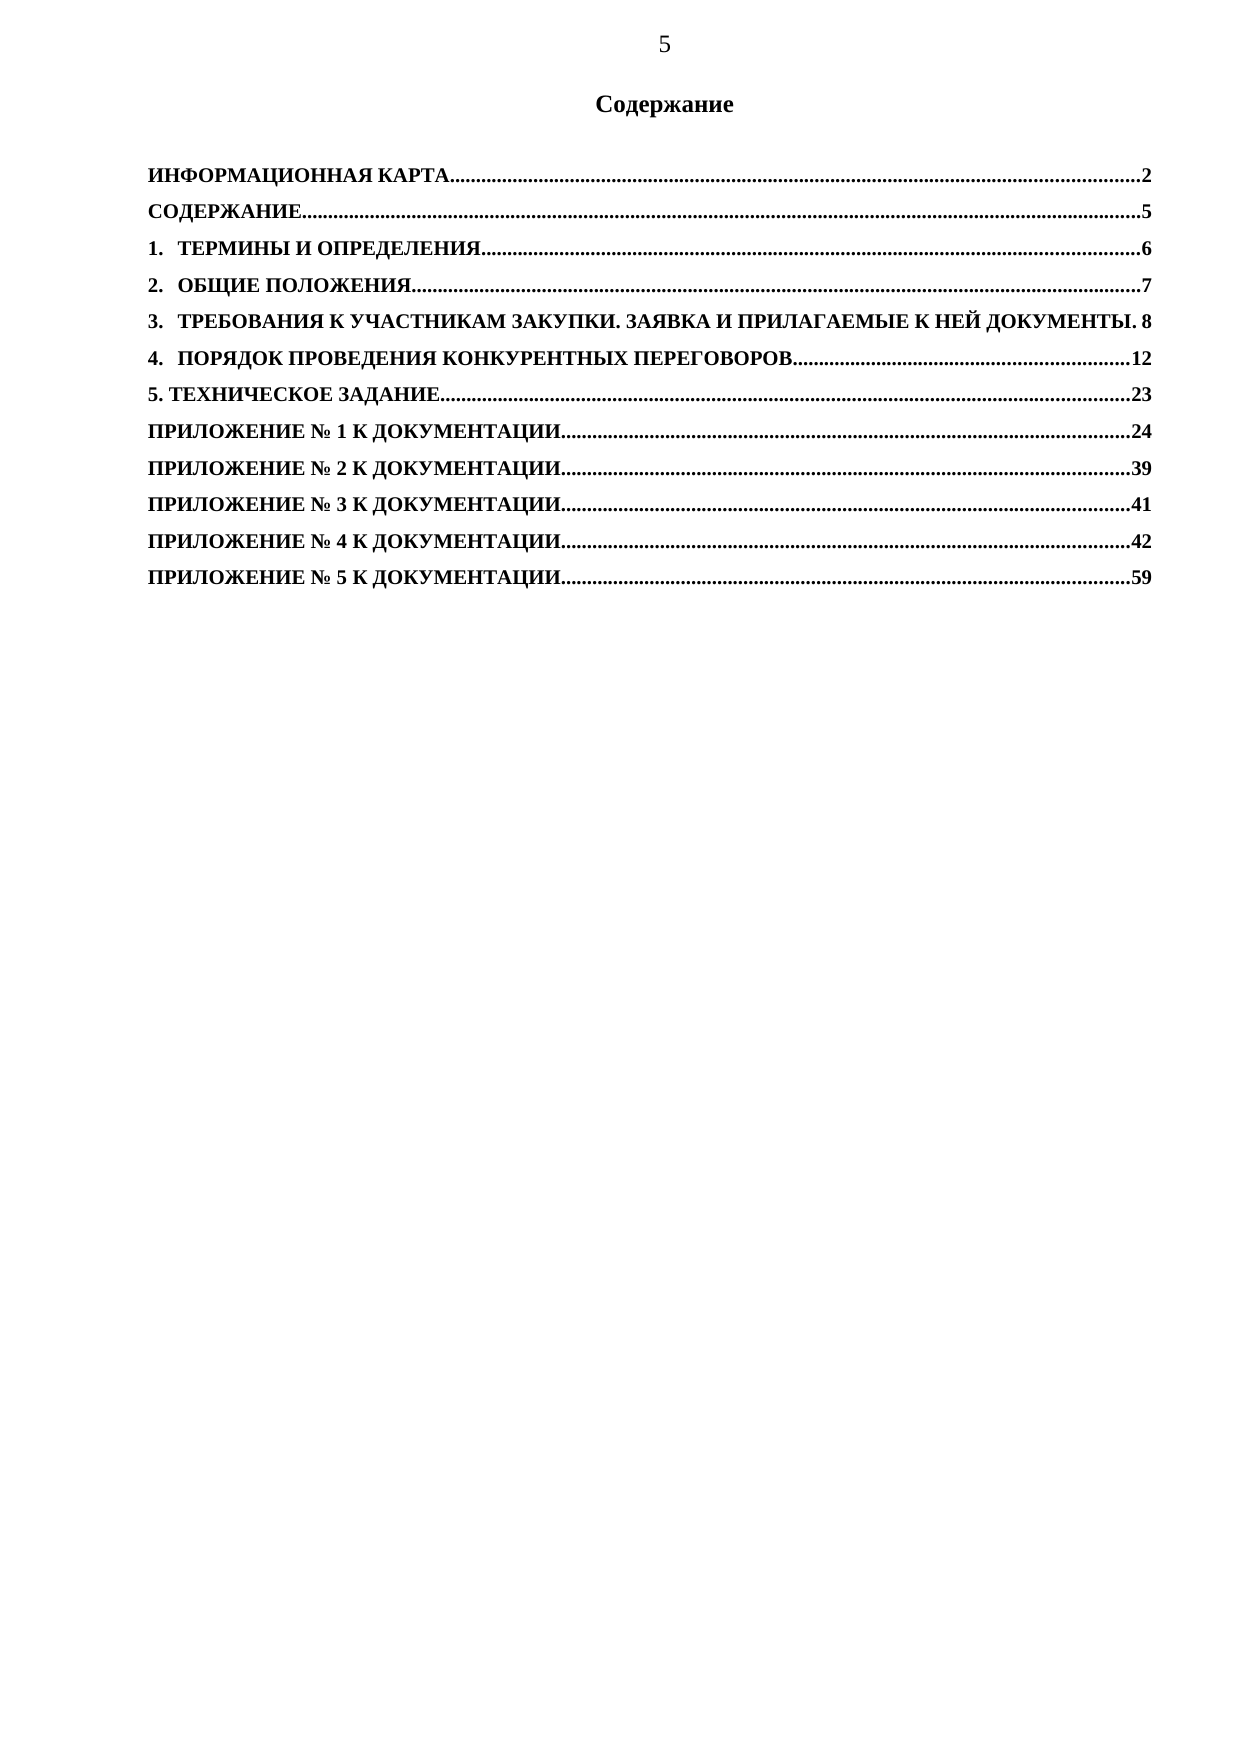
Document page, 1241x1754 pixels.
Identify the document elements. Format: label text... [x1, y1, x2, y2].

text Приложение № 1 к Документации 24 [148, 419, 1181, 443]
text 1. Термины и определения 6 [148, 236, 1181, 260]
text 3. Требования к Участникам закупки. Заявка и прилагаемые к ней документы 8 [148, 309, 1181, 333]
text Информационная карта 2 [148, 163, 1181, 187]
text Приложение № 4 к Документации 42 [148, 528, 1181, 553]
text Приложение № 3 к Документации 41 [148, 492, 1181, 516]
text 2. Общие положения 7 [148, 273, 1181, 297]
text 5. Техническое задание 23 [148, 382, 1181, 406]
text 4. Порядок проведения конкурентных переговоров 12 [148, 346, 1181, 370]
text Содержание 5 [148, 199, 1181, 223]
text Приложение № 2 к Документации 39 [148, 455, 1181, 479]
text Содержание [148, 89, 1181, 117]
text Приложение № 5 к Документации 59 [148, 565, 1181, 589]
